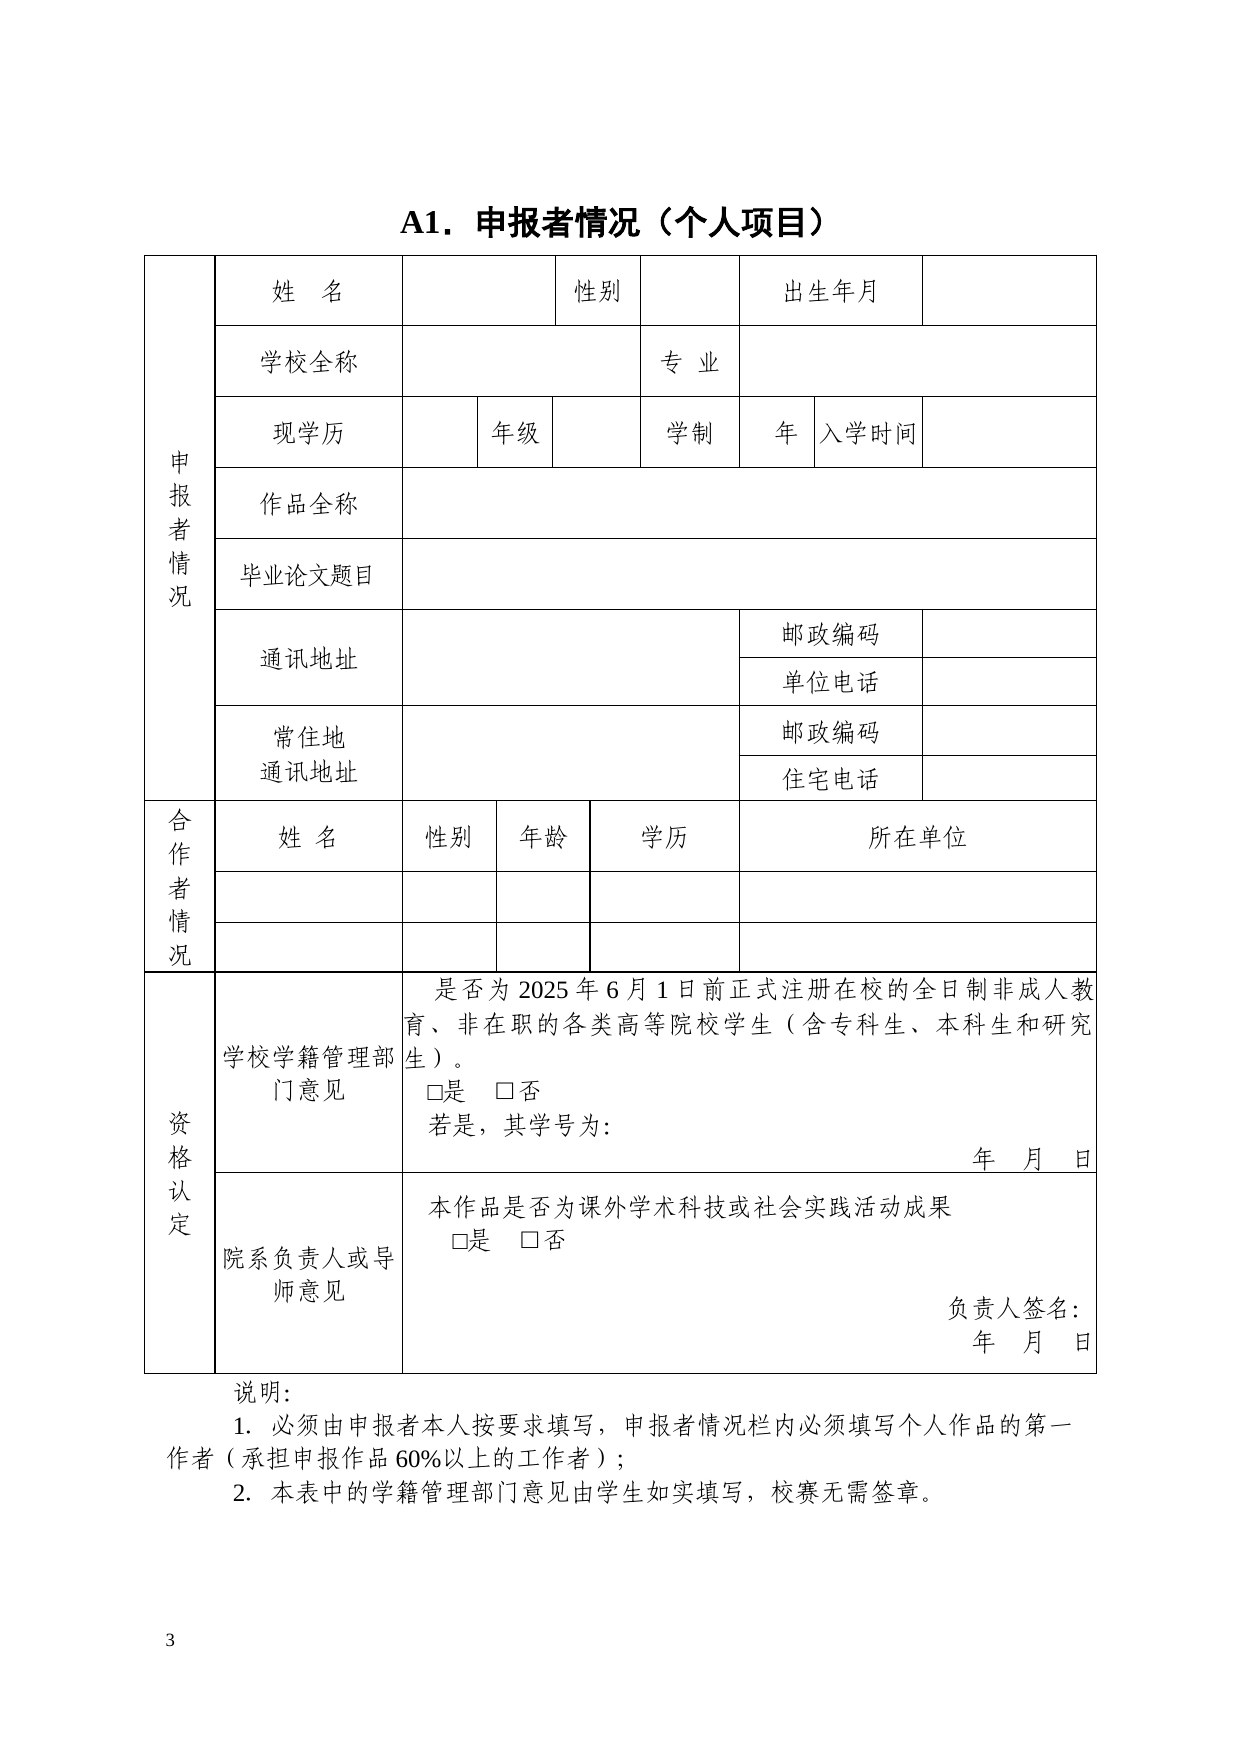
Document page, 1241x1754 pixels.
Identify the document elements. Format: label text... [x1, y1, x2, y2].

table_cell [591, 872, 739, 922]
table_cell 住宅电话 [740, 756, 922, 800]
table_header [641, 256, 739, 325]
text 2．本表中的学籍管理部门意见由学生如实填写，校赛无需签章。 [165, 1475, 1075, 1509]
table_cell 通讯地址 [216, 610, 402, 704]
table_cell 性别 [403, 801, 496, 871]
table_cell [923, 756, 1096, 800]
text A1．申报者情况（个人项目） [165, 187, 1075, 254]
table_cell 合 作 者 情 况 [145, 801, 214, 971]
table_cell 毕业论文题目 [216, 539, 402, 609]
table_cell [923, 658, 1096, 704]
table_cell 学校学籍管理部门意见 [216, 973, 402, 1172]
table_cell 年龄 [497, 801, 589, 871]
table_cell [403, 872, 496, 922]
table_cell [497, 872, 589, 922]
table_cell [403, 706, 739, 800]
table_cell 作品全称 [216, 468, 402, 538]
table_cell [216, 923, 402, 971]
table_cell 所在单位 [740, 801, 1096, 871]
table_cell 姓 名 [216, 801, 402, 871]
table_header 姓 名 [216, 256, 402, 325]
table_header [923, 256, 1096, 325]
table_cell [216, 872, 402, 922]
table_header 申 报 者 情 况 [145, 256, 214, 800]
table_cell 常住地 通讯地址 [216, 706, 402, 800]
table_cell [497, 923, 589, 971]
text 说明： [165, 1374, 1075, 1408]
table_cell 邮政编码 [740, 706, 922, 755]
table_cell 是否为2025年6月1日前正式注册在校的全日制非成人教育、非在职的各类高等院校学生（含专科生、本科生和研究生）。 □是 □否 若是，其学号为： 年 月 日 [403, 973, 1096, 1172]
table_cell [403, 397, 477, 467]
text 1．必须由申报者本人按要求填写，申报者情况栏内必须填写个人作品的第一作者（承担申报作品60%以上的工作者）； [165, 1408, 1075, 1475]
table_cell [403, 468, 1096, 538]
table_cell 年 [740, 397, 814, 467]
table_header 性别 [556, 256, 640, 325]
table_cell [403, 539, 1096, 609]
table_header [403, 256, 555, 325]
table_cell 入学时间 [815, 397, 922, 467]
table_header 出生年月 [740, 256, 922, 325]
table_cell [553, 397, 640, 467]
table_cell [591, 923, 739, 971]
table_cell [923, 610, 1096, 657]
table_cell 单位电话 [740, 658, 922, 704]
table_cell [740, 923, 1096, 971]
table_cell 资 格 认 定 [145, 973, 214, 1373]
table_cell 学制 [641, 397, 739, 467]
table_cell 学历 [591, 801, 739, 871]
table_cell [740, 872, 1096, 922]
table_cell 现学历 [216, 397, 402, 467]
table_cell [740, 326, 1096, 396]
table_cell 专 业 [641, 326, 739, 396]
table_cell 邮政编码 [740, 610, 922, 657]
table_cell [403, 610, 739, 704]
table_cell 院系负责人或导师意见 [216, 1173, 402, 1373]
table_cell [403, 923, 496, 971]
table_cell [923, 706, 1096, 755]
table_cell [403, 326, 640, 396]
table_cell [923, 397, 1096, 467]
table_cell 学校全称 [216, 326, 402, 396]
table_cell 本作品是否为课外学术科技或社会实践活动成果 □是 □否 负责人签名： 年 月 日 [403, 1173, 1096, 1373]
table_cell 年级 [478, 397, 552, 467]
